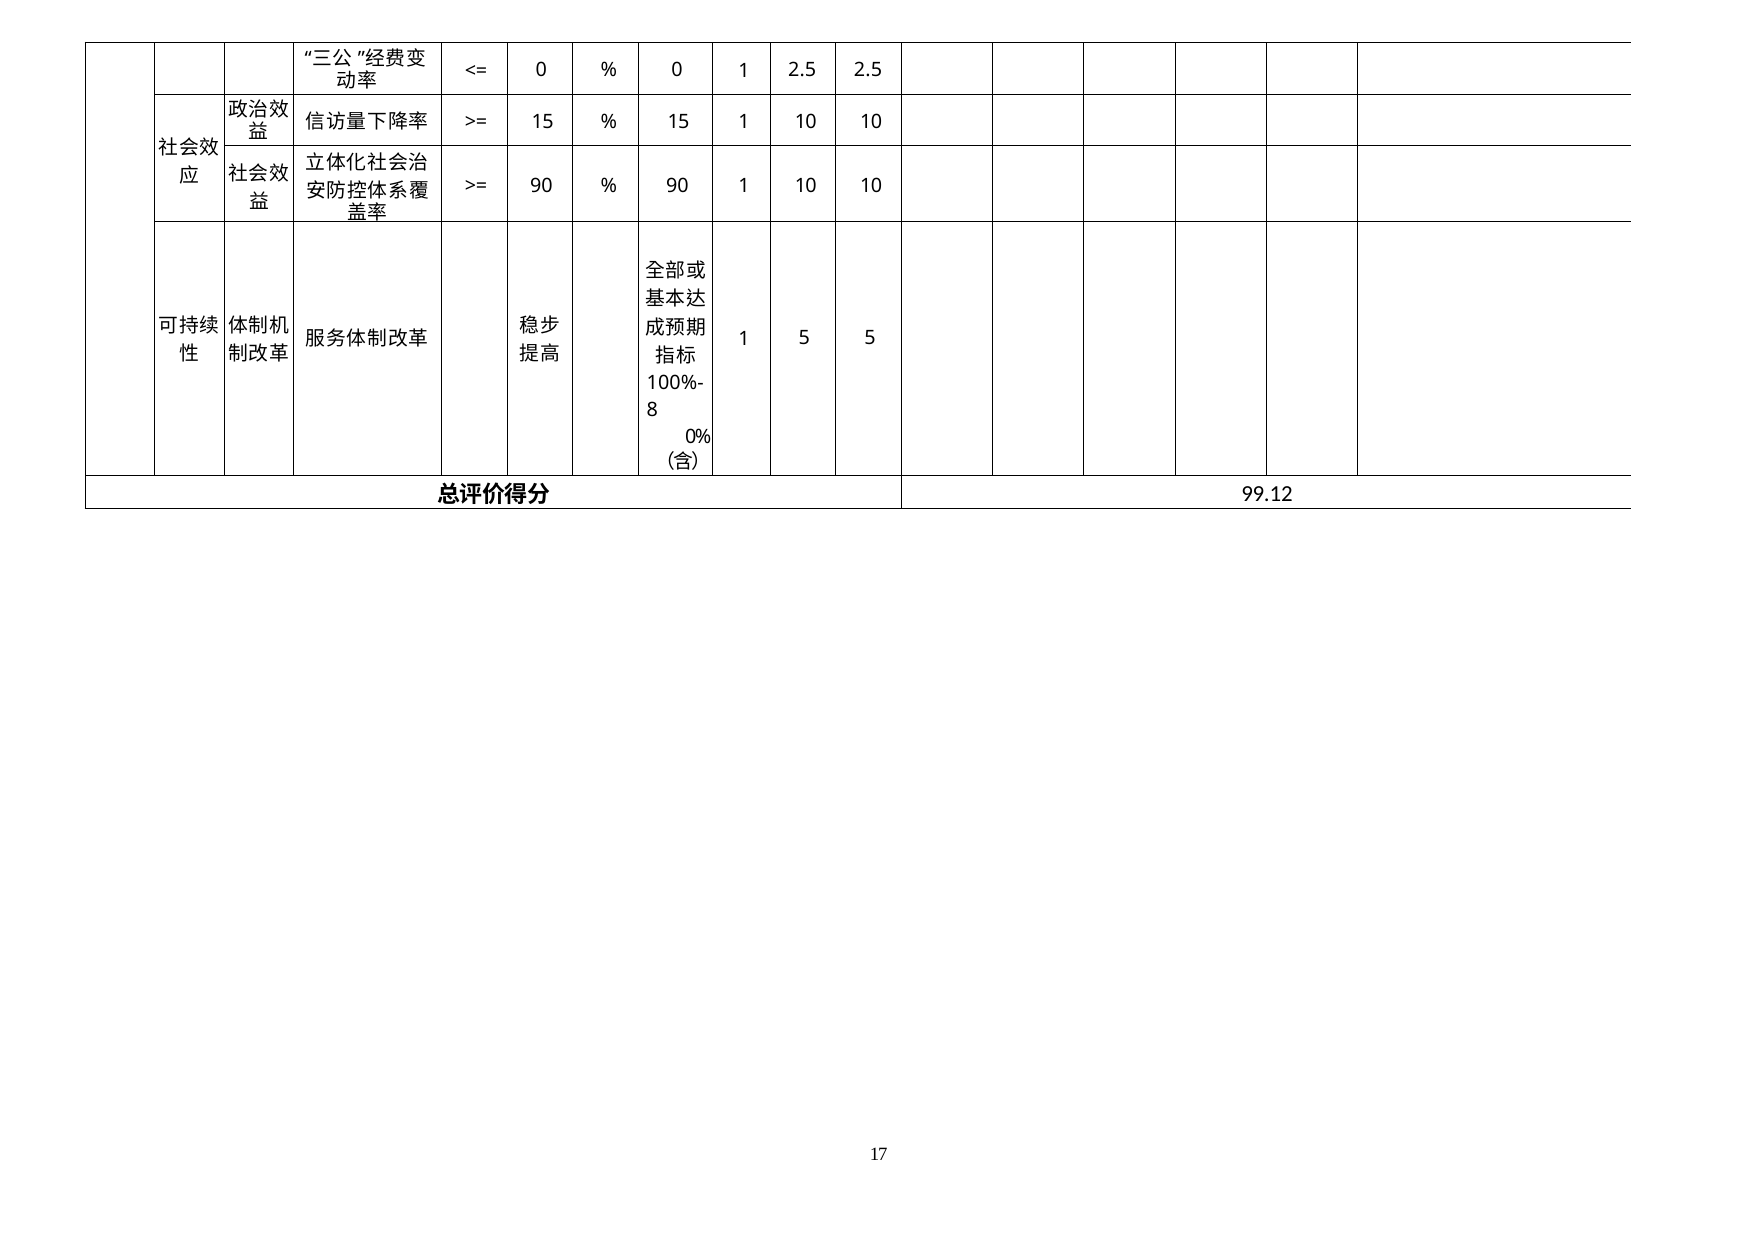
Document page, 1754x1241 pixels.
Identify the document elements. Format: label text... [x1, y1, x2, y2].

table_cell 10 [836, 95, 901, 145]
table_cell 1 [713, 95, 770, 145]
table_cell 15 [508, 95, 572, 145]
table_header <= [442, 43, 507, 93]
table_cell 10 [836, 146, 901, 221]
table_cell [1358, 146, 1631, 221]
table_cell 10 [771, 146, 835, 221]
table_header “三公 ”经费变动率 [294, 43, 441, 93]
table_cell [1267, 95, 1357, 145]
table_cell [993, 146, 1083, 221]
table_cell [1358, 222, 1631, 474]
table_header [993, 43, 1083, 93]
table_cell 体制机制改革 [225, 222, 293, 474]
table_header 2.5 [836, 43, 901, 93]
table_cell 社会效应 [155, 95, 224, 221]
table_cell [573, 222, 638, 474]
table_cell 可持续性 [155, 222, 224, 474]
table_cell [902, 95, 992, 145]
table_cell 5 [836, 222, 901, 474]
table_cell 15 [639, 95, 712, 145]
table_cell 信访量下降率 [294, 95, 441, 145]
table_header % [573, 43, 638, 93]
table_cell [1084, 95, 1175, 145]
table_cell [902, 222, 992, 474]
table_cell 90 [508, 146, 572, 221]
table_header 0 [639, 43, 712, 93]
table_cell 社会效益 [225, 146, 293, 221]
table_cell [1176, 222, 1266, 474]
table_cell 政治效益 [225, 95, 293, 145]
table_header [1358, 43, 1631, 93]
table_cell 立体化社会治 安防控体系覆 盖率 [294, 146, 441, 221]
table_cell [1084, 222, 1175, 474]
table_cell [993, 95, 1083, 145]
table_header [1176, 43, 1266, 93]
table_cell [442, 222, 507, 474]
table_cell >= [442, 146, 507, 221]
table_cell 90 [639, 146, 712, 221]
table_cell 1 [713, 146, 770, 221]
table_header [225, 43, 293, 93]
table_cell % [573, 95, 638, 145]
table_cell 全部或 基本达 成预期指标 100%-8 0%（含） [639, 222, 712, 474]
table_cell [1084, 146, 1175, 221]
table_cell 稳步提高 [508, 222, 572, 474]
table_header [1267, 43, 1357, 93]
table_header [902, 43, 992, 93]
table_cell 10 [771, 95, 835, 145]
table_cell 服务体制改革 [294, 222, 441, 474]
table_header [86, 43, 154, 474]
table_cell 总评价得分 [86, 476, 901, 508]
table_cell 99.12 [902, 476, 1631, 508]
table_header 0 [508, 43, 572, 93]
table_header [155, 43, 224, 93]
table_cell [1358, 95, 1631, 145]
table_cell % [573, 146, 638, 221]
table_header 1 [713, 43, 770, 93]
table_cell [1267, 222, 1357, 474]
table_cell 5 [771, 222, 835, 474]
table_header [1084, 43, 1175, 93]
table_cell [993, 222, 1083, 474]
table_cell >= [442, 95, 507, 145]
table_cell [1176, 95, 1266, 145]
table_cell 1 [713, 222, 770, 474]
table_header 2.5 [771, 43, 835, 93]
table_cell [902, 146, 992, 221]
table_cell [1176, 146, 1266, 221]
table_cell [1267, 146, 1357, 221]
